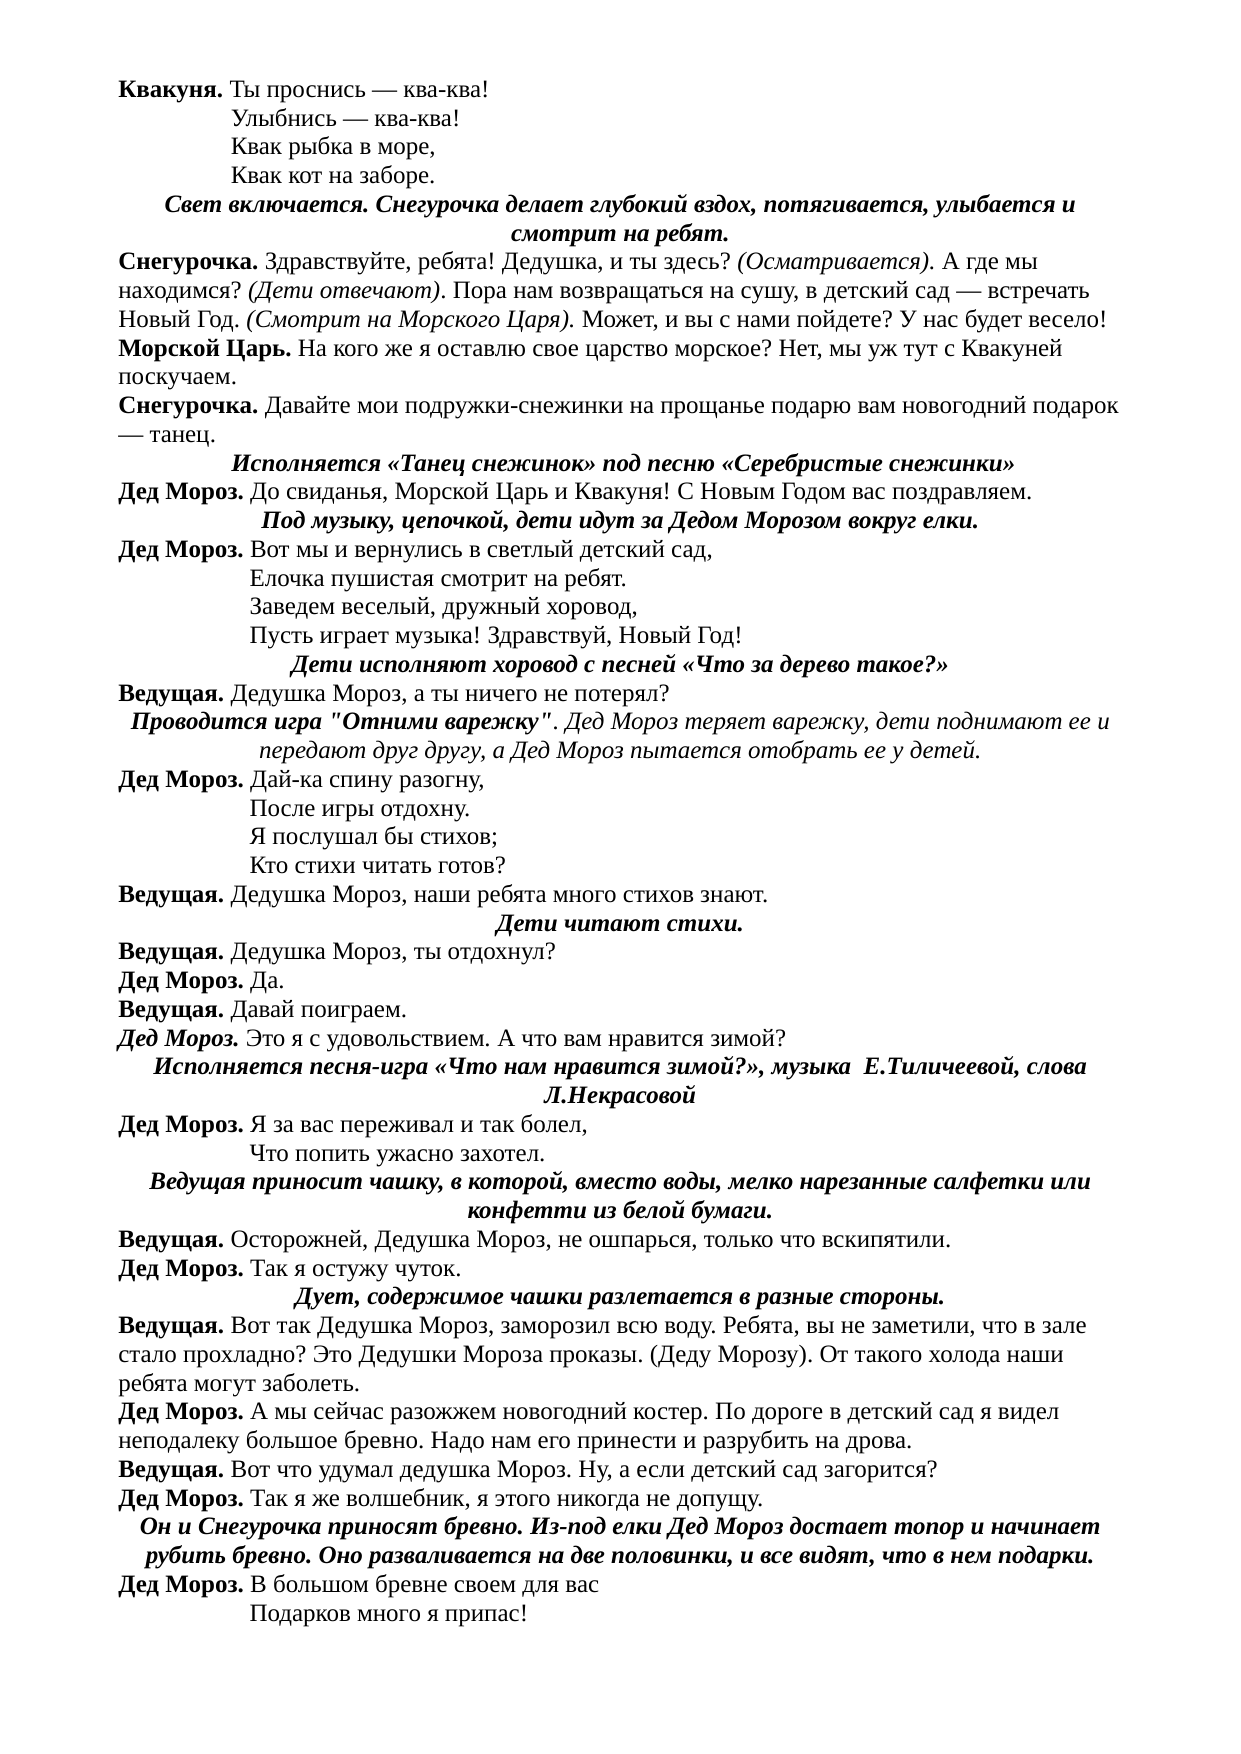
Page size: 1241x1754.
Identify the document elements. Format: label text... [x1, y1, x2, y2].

text Свет включается. Снегурочка делает глубокий вздох, потягивается, улыбается и смотрит на ребят. [118, 189, 1122, 246]
text Исполняется «Танец снежинок» под песню «Серебристые снежинки» [118, 448, 1122, 476]
text Под музыку, цепочкой, дети идут за Дедом Морозом вокруг елки. [118, 505, 1122, 534]
text Дед Мороз. Вот мы и вернулись в светлый детский сад, Елочка пушистая смотрит на ребят. Заведем веселый, дружный хоровод, Пусть играет музыка! Здравствуй, Новый Год! [118, 534, 1122, 649]
text Ведущая. Вот так Дедушка Мороз, заморозил всю воду. Ребята, вы не заметили, что в зале стало прохладно? Это Дедушки Мороза проказы. (Деду Морозу). От такого холода наши ребята могут заболеть. Дед Мороз. А мы сейчас разожжем новогодний костер. По дороге в детский сад я видел неподалеку большое бревно. Надо нам его принести и разрубить на дрова. Ведущая. Вот что удумал дедушка Мороз. Ну, а если детский сад загорится? Дед Мороз. Так я же волшебник, я этого никогда не допущу. [118, 1310, 1122, 1511]
text Снегурочка. Давайте мои подружки-снежинки на прощанье подарю вам новогодний подарок — танец. [118, 390, 1122, 448]
text Он и Снегурочка приносят бревно. Из-под елки Дед Мороз достает топор и начинает рубить бревно. Оно разваливается на две половинки, и все видят, что в нем подарки. [118, 1511, 1122, 1569]
text Дед Мороз. Дай-ка спину разогну, После игры отдохну. Я послушал бы стихов; Кто стихи читать готов? Ведущая. Дедушка Мороз, наши ребята много стихов знают. [118, 764, 1122, 908]
text Ведущая. Дедушка Мороз, ты отдохнул? Дед Мороз. Да. Ведущая. Давай поиграем. Дед Мороз. Это я с удовольствием. А что вам нравится зимой? [118, 936, 1122, 1051]
text Ведущая приносит чашку, в которой, вместо воды, мелко нарезанные салфетки или конфетти из белой бумаги. [118, 1166, 1122, 1224]
text Ведущая. Осторожней, Дедушка Мороз, не ошпарься, только что вскипятили. Дед Мороз. Так я остужу чуток. [118, 1224, 1122, 1281]
text Дед Мороз. Я за вас переживал и так болел, Что попить ужасно захотел. [118, 1109, 1122, 1166]
text Дети читают стихи. [118, 908, 1122, 936]
text Квакуня. Ты проснись — ква-ква! Улыбнись — ква-ква! Квак рыбка в море, Квак кот на заборе. [118, 74, 1122, 189]
text Снегурочка. Здравствуйте, ребята! Дедушка, и ты здесь? (Осматривается). А где мы находимся? (Дети отвечают). Пора нам возвращаться на сушу, в детский сад — встречать Новый Год. (Смотрит на Морского Царя). Может, и вы с нами пойдете? У нас будет весело! Морской Царь. На кого же я оставлю свое царство морское? Нет, мы уж тут с Квакуней поскучаем. [118, 246, 1122, 390]
text Исполняется песня-игра «Что нам нравится зимой?», музыка Е.Тиличеевой, слова Л.Некрасовой [118, 1051, 1122, 1109]
text Проводится игра "Отними варежку". Дед Мороз теряет варежку, дети поднимают ее и передают друг другу, а Дед Мороз пытается отобрать ее у детей. [118, 706, 1122, 764]
text Дети исполняют хоровод с песней «Что за дерево такое?» [118, 649, 1122, 678]
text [118, 1569, 1122, 1626]
text Дует, содержимое чашки разлетается в разные стороны. [118, 1281, 1122, 1310]
text Ведущая. Дедушка Мороз, а ты ничего не потерял? [118, 678, 1122, 706]
text Дед Мороз. До свиданья, Морской Царь и Квакуня! С Новым Годом вас поздравляем. [118, 476, 1122, 505]
